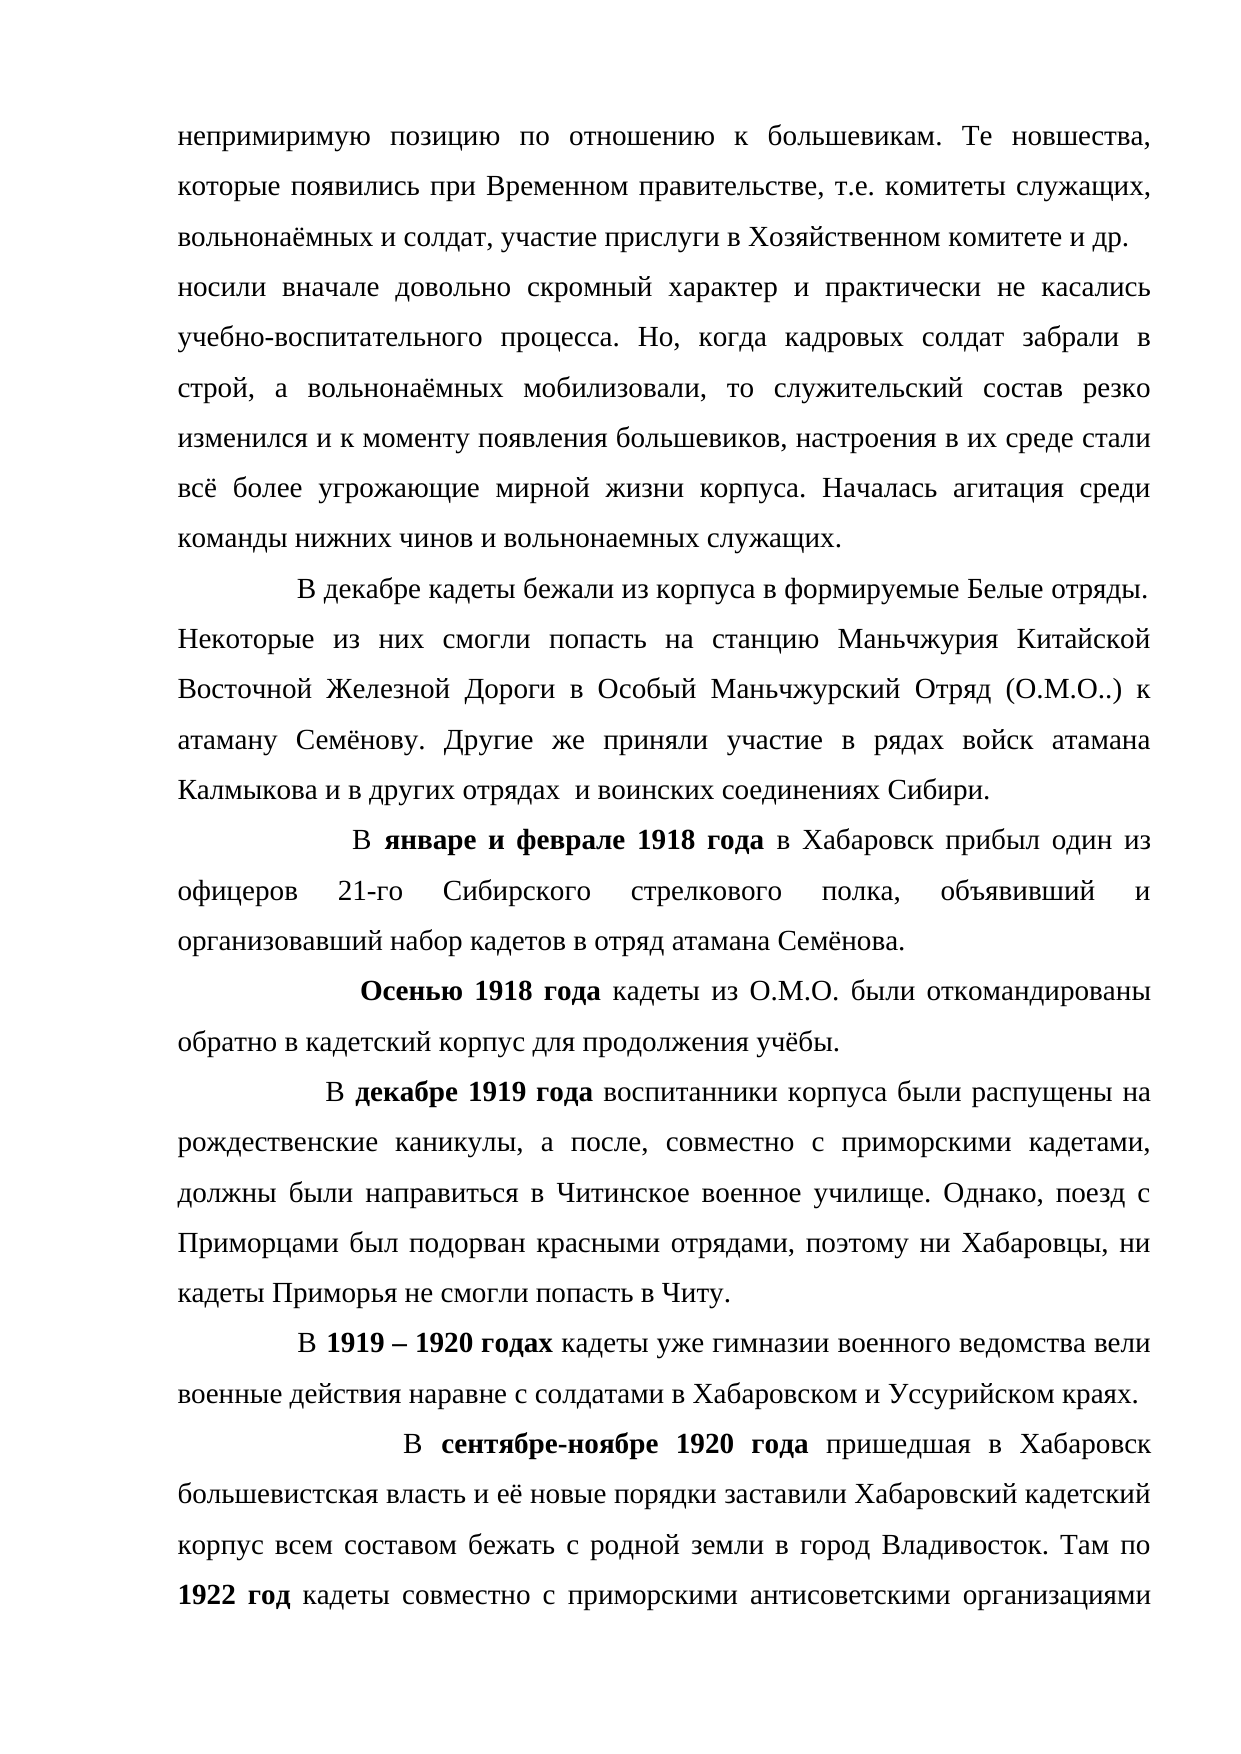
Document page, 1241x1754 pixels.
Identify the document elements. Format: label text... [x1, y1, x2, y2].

text носили вначале довольно скромный характер и практически не касались учебно-воспитательного процесса. Но, когда кадровых солдат забрали в строй, а вольнонаёмных мобилизовали, то служительский состав резко изменился и к моменту появления большевиков, настроения в их среде стали всё более угрожающие мирной жизни корпуса. Началась агитация среди команды нижних чинов и вольнонаемных служащих. [177, 269, 1152, 554]
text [177, 1426, 1152, 1611]
text В декабре кадеты бежали из корпуса в формируемые Белые отряды. Некоторые из них смогли попасть на станцию Маньчжурия Китайской Восточной Железной Дороги в Особый Маньчжурский Отряд (О.М.О..) к атаману Семёнову. Другие же приняли участие в рядах войск атамана Калмыкова и в других отрядах и воинских соединениях Сибири. [177, 571, 1152, 806]
text В декабре 1919 года воспитанники корпуса были распущены на рождественские каникулы, а после, совместно с приморскими кадетами, должны были направиться в Читинское военное училище. Однако, поезд с Приморцами был подорван красными отрядами, поэтому ни Хабаровцы, ни кадеты Приморья не смогли попасть в Читу. [177, 1074, 1152, 1309]
text В январе и феврале 1918 года в Хабаровск прибыл один из офицеров 21-го Сибирского стрелкового полка, объявивший и организовавший набор кадетов в отряд атамана Семёнова. [177, 822, 1152, 957]
text В 1919 – 1920 годах кадеты уже гимназии военного ведомства вели военные действия наравне с солдатами в Хабаровском и Уссурийском краях. [177, 1326, 1152, 1409]
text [177, 118, 1152, 252]
text Осенью 1918 года кадеты из О.М.О. были откомандированы обратно в кадетский корпус для продолжения учёбы. [177, 973, 1152, 1057]
